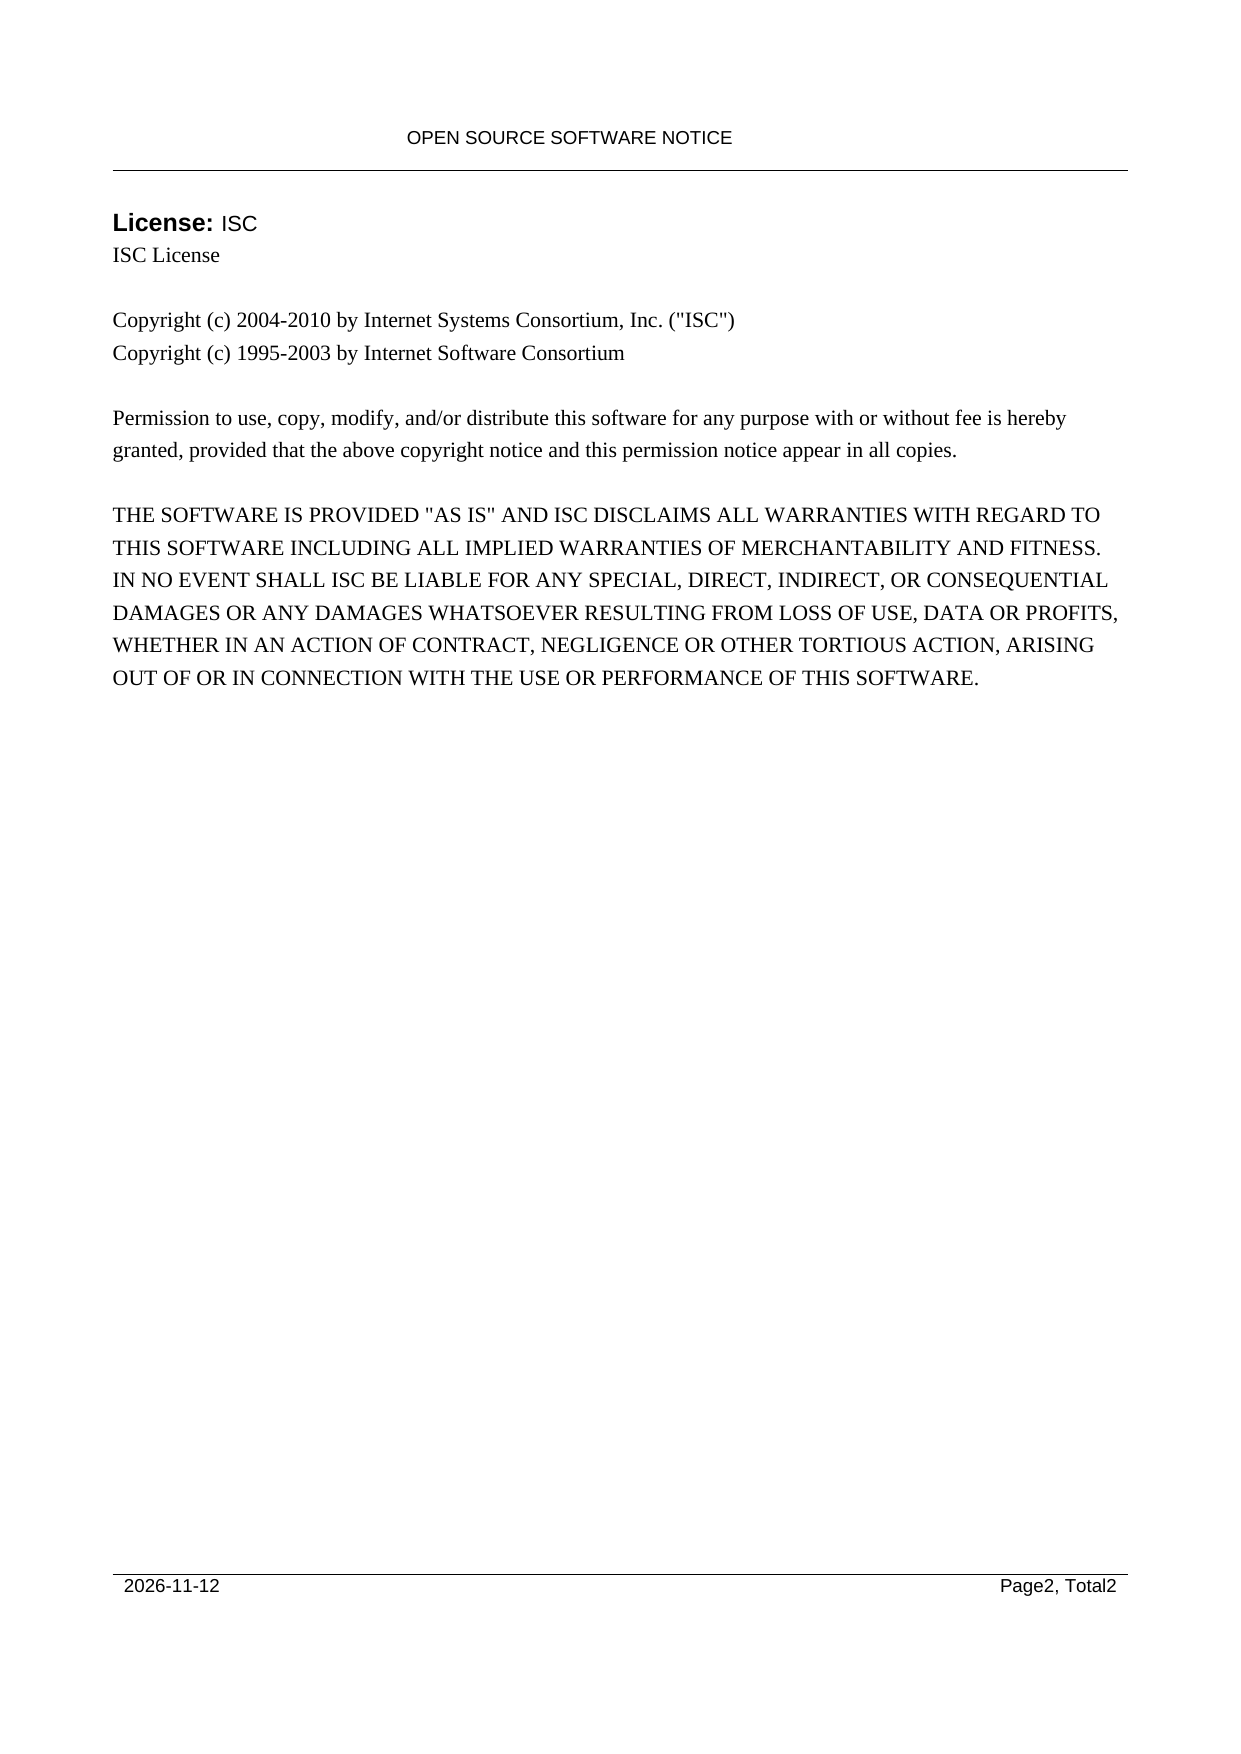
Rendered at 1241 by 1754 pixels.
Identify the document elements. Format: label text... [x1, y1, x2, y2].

text ISC License Copyright (c) 2004-2010 by Internet Systems Consortium, Inc. ("ISC") Copyright (c) 1995-2003 by Internet Software Consortium Permission to use, copy, modify, and/or distribute this software for any purpose with or without fee is hereby granted, provided that the above copyright notice and this permission notice appear in all copies. THE SOFTWARE IS PROVIDED "AS IS" AND ISC DISCLAIMS ALL WARRANTIES WITH REGARD TO THIS SOFTWARE INCLUDING ALL IMPLIED WARRANTIES OF MERCHANTABILITY AND FITNESS. IN NO EVENT SHALL ISC BE LIABLE FOR ANY SPECIAL, DIRECT, INDIRECT, OR CONSEQUENTIAL DAMAGES OR ANY DAMAGES WHATSOEVER RESULTING FROM LOSS OF USE, DATA OR PROFITS, WHETHER IN AN ACTION OF CONTRACT, NEGLIGENCE OR OTHER TORTIOUS ACTION, ARISING OUT OF OR IN CONNECTION WITH THE USE OR PERFORMANCE OF THIS SOFTWARE. [112, 239, 1128, 694]
text License: ISC [112, 206, 1128, 239]
